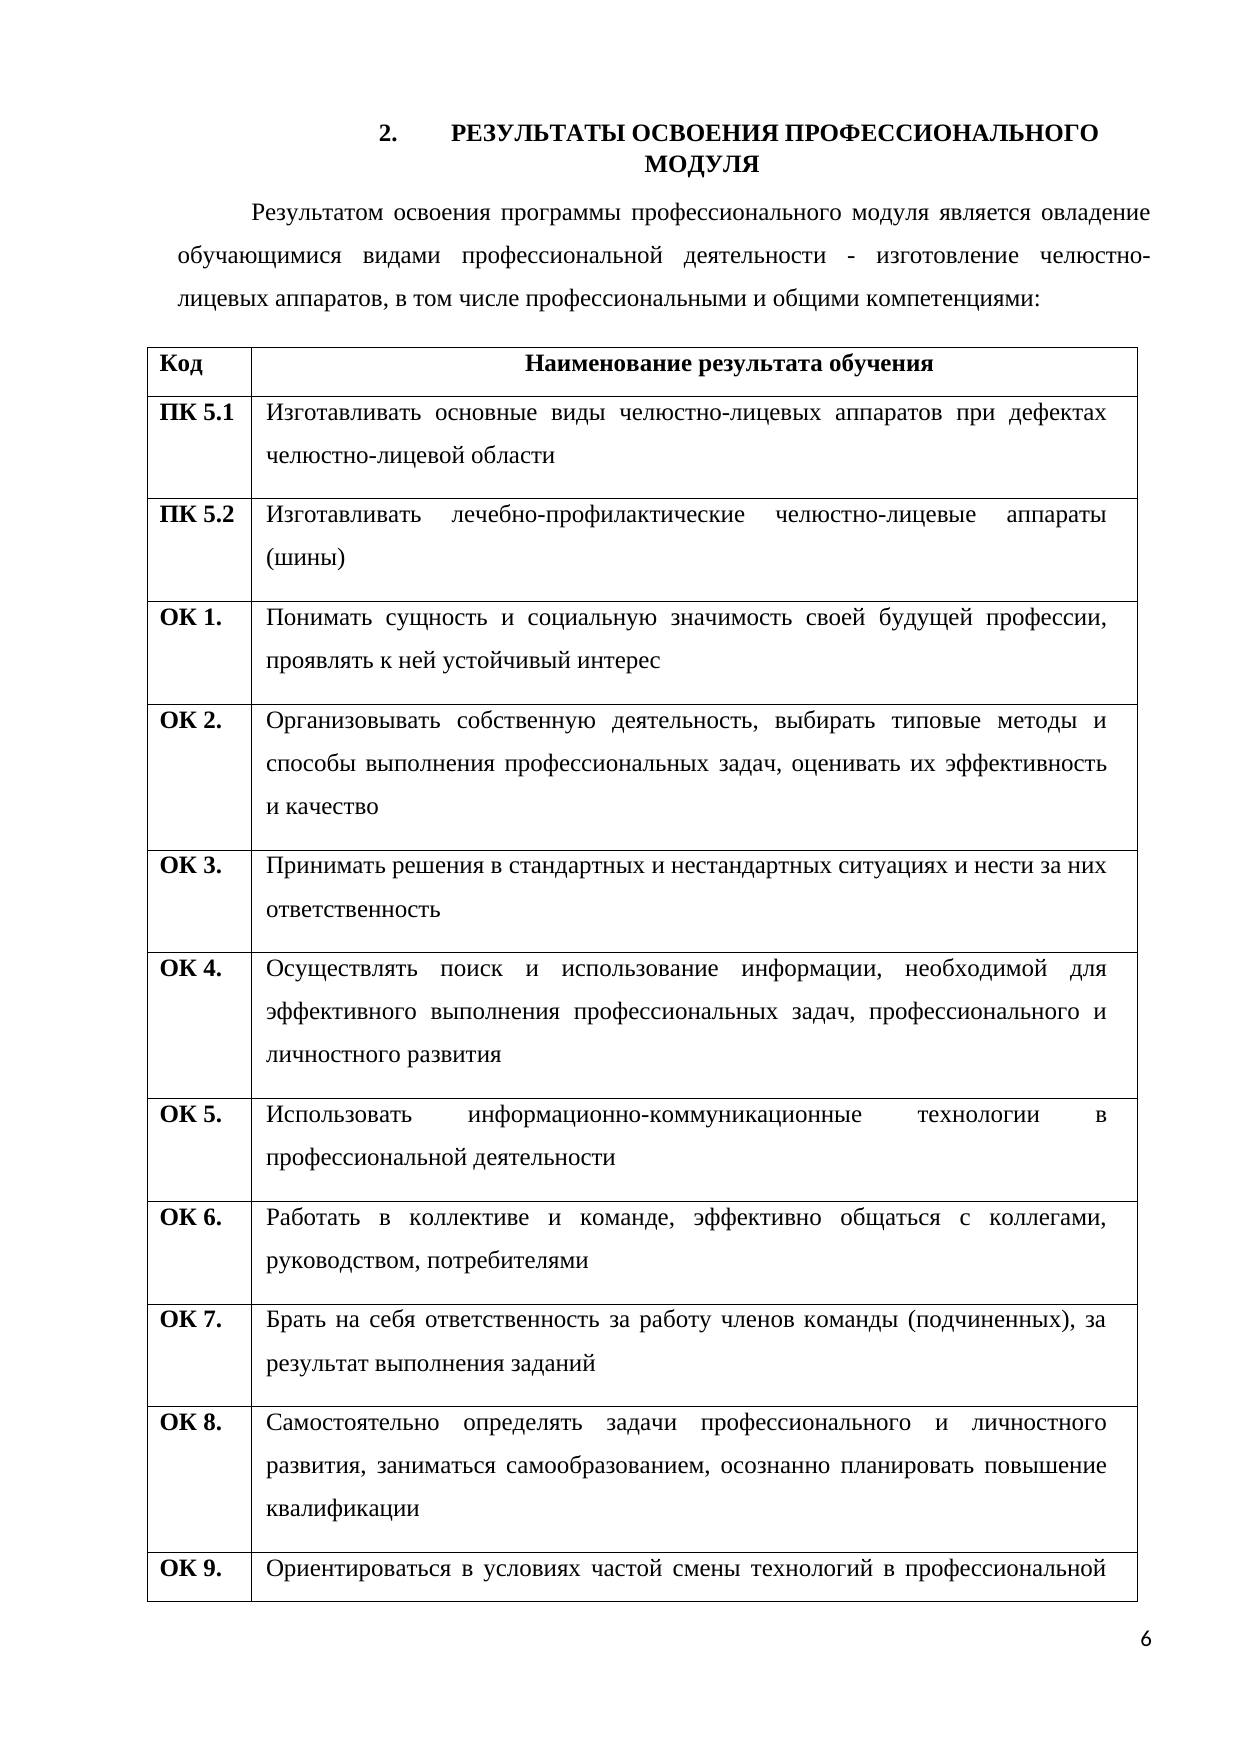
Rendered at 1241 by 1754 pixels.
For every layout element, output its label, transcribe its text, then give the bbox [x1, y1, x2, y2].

table_cell Понимать сущность и социальную значимость своей будущей профессии, проявлять к ней устойчивый интерес [252, 602, 1137, 704]
table_cell Работать в коллективе и команде, эффективно общаться с коллегами, руководством, потребителями [252, 1202, 1137, 1303]
table_cell ОК 7. [148, 1305, 251, 1406]
table_cell ПК 5.1 [148, 397, 251, 498]
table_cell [252, 1553, 1137, 1601]
text Результатом освоения программы профессионального модуля является овладение обучающимися видами профессиональной деятельности - изготовление челюстно-лицевых аппаратов, в том числе профессиональными и общими компетенциями: [177, 197, 1152, 312]
table_cell ОК 3. [148, 851, 251, 952]
table_cell Изготавливать лечебно-профилактические челюстно-лицевые аппараты (шины) [252, 499, 1137, 601]
table_cell ОК 1. [148, 602, 251, 704]
table_header Наименование результата обучения [252, 348, 1137, 396]
table_cell ОК 4. [148, 953, 251, 1098]
table_cell Организовывать собственную деятельность, выбирать типовые методы и способы выполнения профессиональных задач, оценивать их эффективность и качество [252, 705, 1137, 849]
table_cell ОК 8. [148, 1407, 251, 1552]
list РЕЗУЛЬТАТЫ ОСВОЕНИЯ ПРОФЕССИОНАЛЬНОГО МОДУЛЯ [252, 118, 1152, 178]
table_cell Использовать информационно-коммуникационные технологии в профессиональной деятельности [252, 1099, 1137, 1201]
table_cell ПК 5.2 [148, 499, 251, 601]
table_cell Принимать решения в стандартных и нестандартных ситуациях и нести за них ответственность [252, 851, 1137, 952]
table_cell Изготавливать основные виды челюстно-лицевых аппаратов при дефектах челюстно-лицевой области [252, 397, 1137, 498]
table_cell ОК 2. [148, 705, 251, 849]
table_cell ОК 9. [148, 1553, 251, 1601]
table_cell ОК 6. [148, 1202, 251, 1303]
table_cell ОК 5. [148, 1099, 251, 1201]
table_header Код [148, 348, 251, 396]
table_cell Осуществлять поиск и использование информации, необходимой для эффективного выполнения профессиональных задач, профессионального и личностного развития [252, 953, 1137, 1098]
table_cell Самостоятельно определять задачи профессионального и личностного развития, заниматься самообразованием, осознанно планировать повышение квалификации [252, 1407, 1137, 1552]
table_cell Брать на себя ответственность за работу членов команды (подчиненных), за результат выполнения заданий [252, 1305, 1137, 1406]
